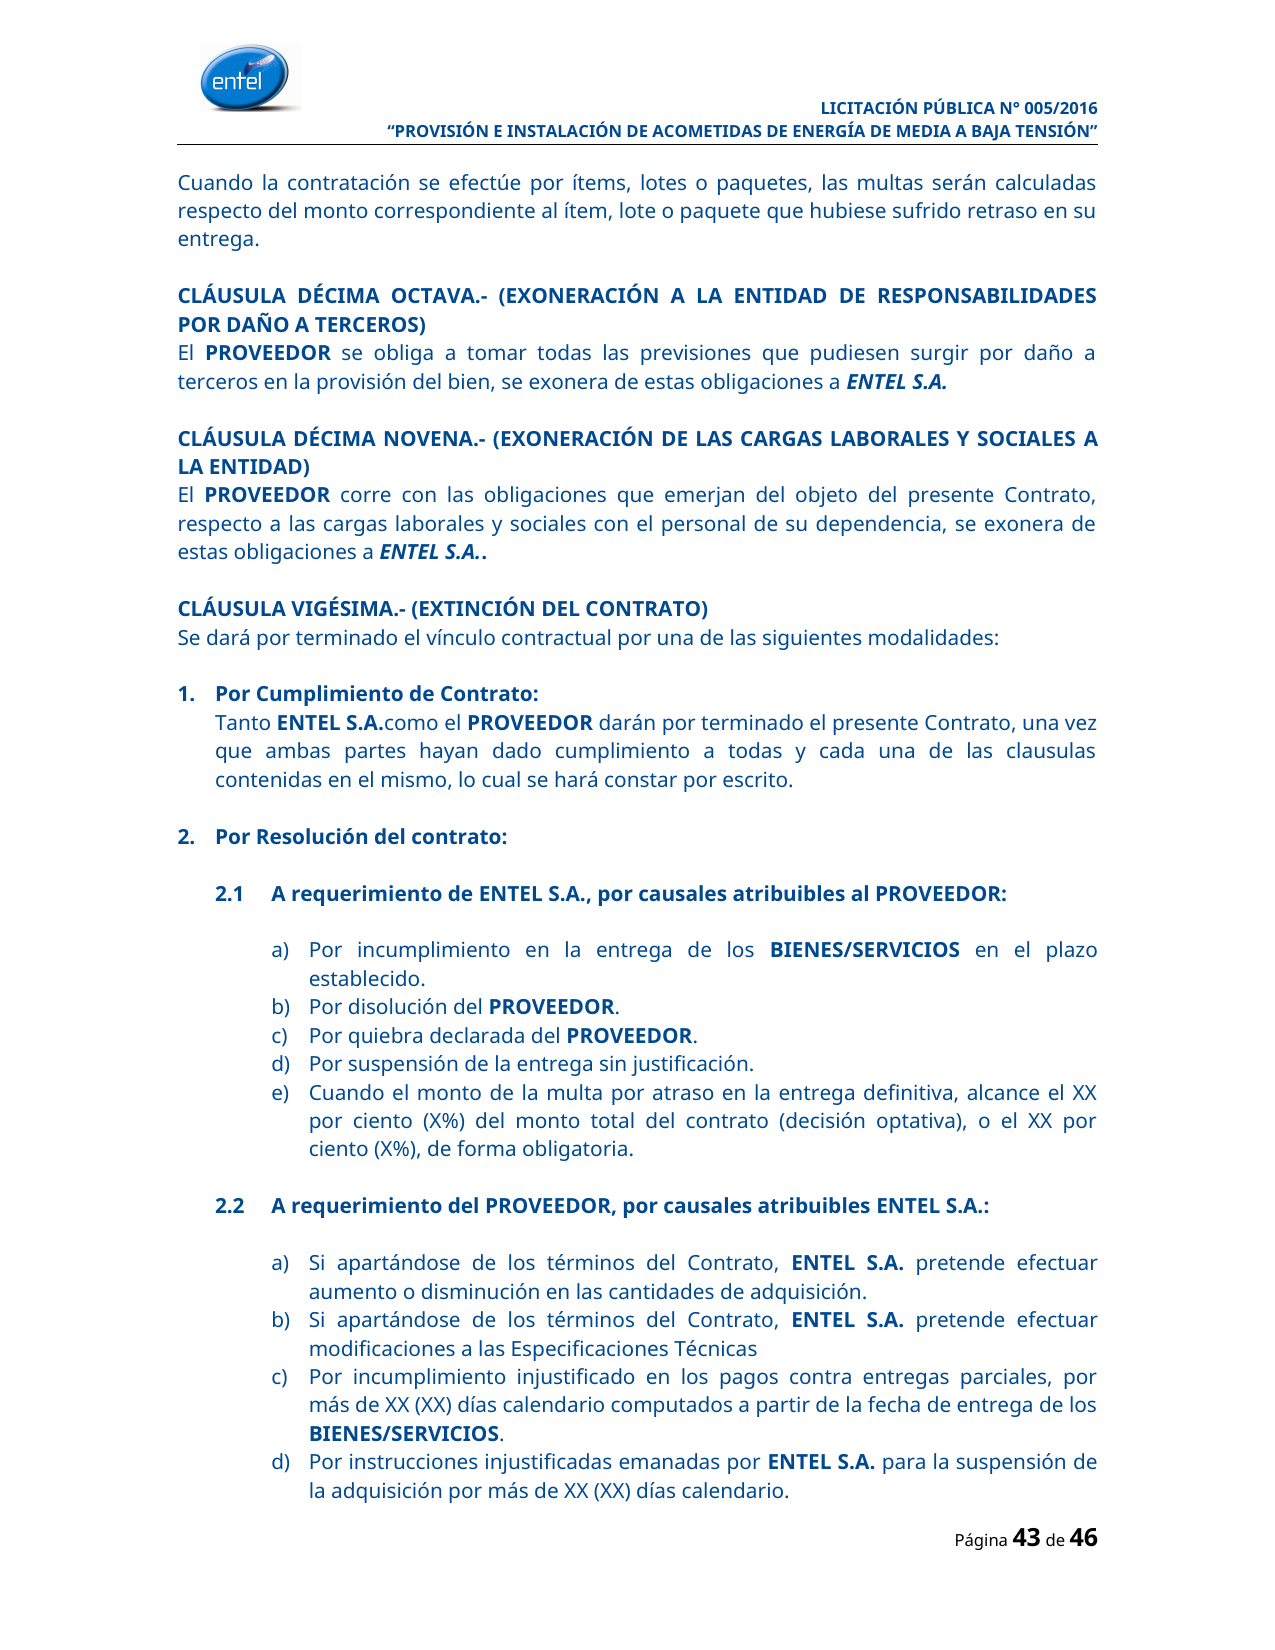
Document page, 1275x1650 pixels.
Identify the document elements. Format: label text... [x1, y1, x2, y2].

list Cuando el monto de la multa por atraso en la entrega definitiva, alcance el XX por ciento (X%) del monto total del contrato (decisión optativa), o el XX por ciento (X%), de forma obligatoria. [271, 1078, 1098, 1163]
picture [200, 43, 302, 112]
text Tanto ENTEL S.A.como el PROVEEDOR darán por terminado el presente Contrato, una vez que ambas partes hayan dado cumplimiento a todas y cada una de las clausulas contenidas en el mismo, lo cual se hará constar por escrito. [215, 708, 1098, 793]
text CLÁUSULA DÉCIMA OCTAVA.- (EXONERACIÓN A LA ENTIDAD DE RESPONSABILIDADES POR DAÑO A TERCEROS) [177, 281, 1098, 338]
list A requerimiento del PROVEEDOR, por causales atribuibles ENTEL S.A.: [215, 1191, 1098, 1220]
list Por incumplimiento en la entrega de los BIENES/SERVICIOS en el plazo establecido. [271, 936, 1098, 992]
list Por quiebra declarada del PROVEEDOR. [271, 1021, 1098, 1049]
list Por instrucciones injustificadas emanadas por ENTEL S.A. para la suspensión de la adquisición por más de XX (XX) días calendario. [271, 1447, 1098, 1504]
text CLÁUSULA DÉCIMA NOVENA.- (EXONERACIÓN DE LAS CARGAS LABORALES Y SOCIALES A LA ENTIDAD) [177, 424, 1098, 481]
list Por Resolución del contrato: [177, 822, 1098, 850]
list Por Cumplimiento de Contrato: [177, 679, 1098, 708]
list Si apartándose de los términos del Contrato, ENTEL S.A. pretende efectuar modificaciones a las Especificaciones Técnicas [271, 1305, 1098, 1362]
text CLÁUSULA VIGÉSIMA.- (EXTINCIÓN DEL CONTRATO) [177, 594, 1098, 623]
text Se dará por terminado el vínculo contractual por una de las siguientes modalidades: [177, 623, 1098, 651]
text Cuando la contratación se efectúe por ítems, lotes o paquetes, las multas serán calculadas respecto del monto correspondiente al ítem, lote o paquete que hubiese sufrido retraso en su entrega. [177, 168, 1098, 253]
list Por disolución del PROVEEDOR. [271, 992, 1098, 1021]
list A requerimiento de ENTEL S.A., por causales atribuibles al PROVEEDOR: [215, 879, 1098, 907]
text El PROVEEDOR corre con las obligaciones que emerjan del objeto del presente Contrato, respecto a las cargas laborales y sociales con el personal de su dependencia, se exonera de estas obligaciones a ENTEL S.A.. [177, 481, 1098, 566]
list Por suspensión de la entrega sin justificación. [271, 1049, 1098, 1078]
text El PROVEEDOR se obliga a tomar todas las previsiones que pudiesen surgir por daño a terceros en la provisión del bien, se exonera de estas obligaciones a ENTEL S.A. [177, 338, 1098, 395]
list Por incumplimiento injustificado en los pagos contra entregas parciales, por más de XX (XX) días calendario computados a partir de la fecha de entrega de los BIENES/SERVICIOS. [271, 1362, 1098, 1447]
list Si apartándose de los términos del Contrato, ENTEL S.A. pretende efectuar aumento o disminución en las cantidades de adquisición. [271, 1248, 1098, 1305]
